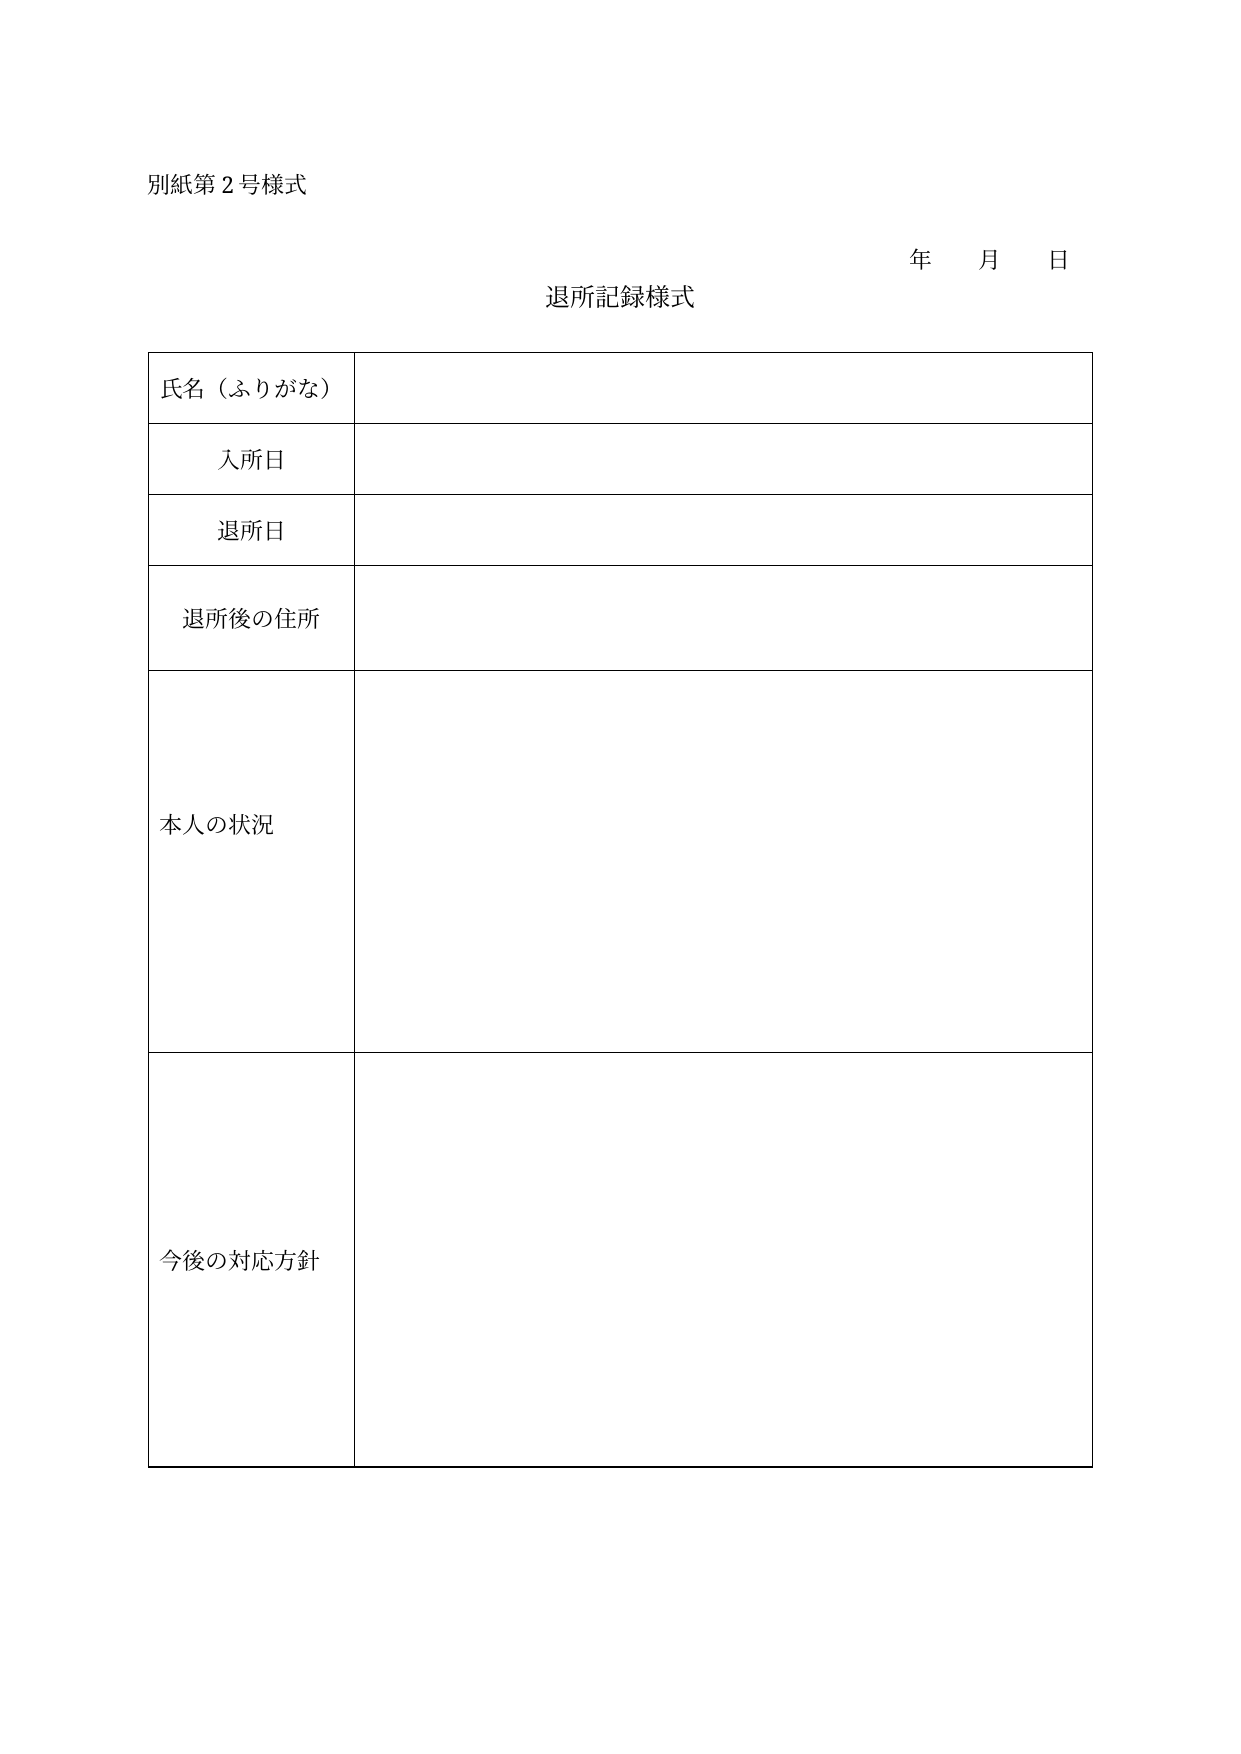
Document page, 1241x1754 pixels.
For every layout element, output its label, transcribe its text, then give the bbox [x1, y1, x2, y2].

table_cell [355, 495, 1092, 564]
table_cell 今後の対応方針 [149, 1053, 354, 1466]
table_cell 本人の状況 [149, 671, 354, 1052]
table_cell 退所日 [149, 495, 354, 564]
text 退所記録様式 [148, 277, 1092, 314]
text 年 月 日 [148, 239, 1069, 277]
table_cell [355, 671, 1092, 1052]
table_cell [355, 1053, 1092, 1466]
table_cell 退所後の住所 [149, 566, 354, 669]
text 別紙第2号様式 [148, 164, 1092, 202]
table_cell 入所日 [149, 424, 354, 494]
table_header [355, 353, 1092, 423]
table_cell [355, 424, 1092, 494]
table_cell [355, 566, 1092, 669]
table_header 氏名（ふりがな） [149, 353, 354, 423]
